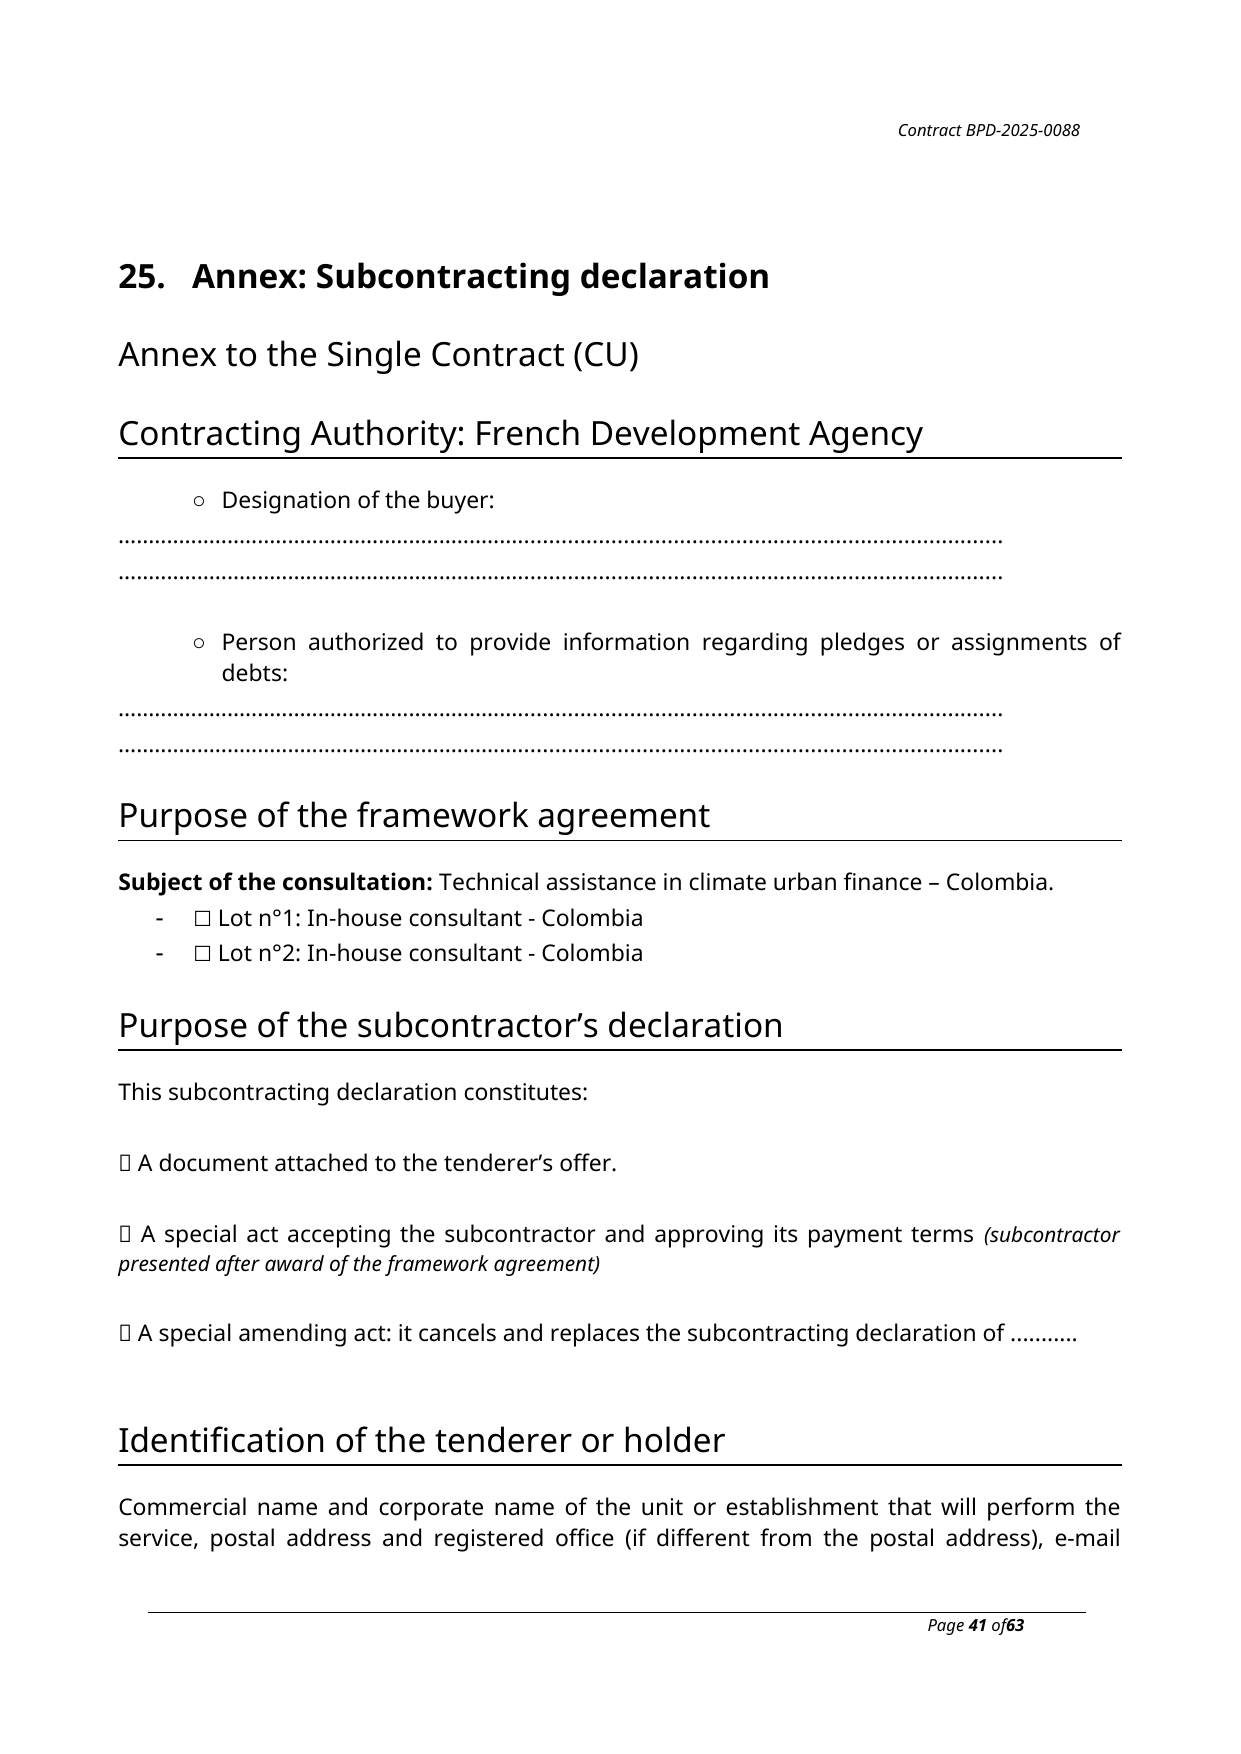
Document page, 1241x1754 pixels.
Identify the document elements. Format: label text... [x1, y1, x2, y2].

text  A special amending act: it cancels and replaces the subcontracting declaration of ........... [118, 1317, 1122, 1348]
text Subject of the consultation: Technical assistance in climate urban finance – Colombia. [118, 866, 1122, 898]
list Lot n°2: In-house consultant - Colombia [156, 937, 1122, 968]
text Annex: Subcontracting declaration [118, 252, 1122, 298]
text Purpose of the framework agreement [118, 792, 1122, 840]
text Identification of the tenderer or holder [118, 1417, 1122, 1464]
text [118, 1491, 1122, 1553]
text Annex to the Single Contract (CU) [118, 331, 1122, 377]
text Contracting Authority: French Development Agency [118, 410, 1122, 457]
list Lot n°1: In-house consultant - Colombia [156, 902, 1122, 933]
text Purpose of the subcontractor’s declaration [118, 1002, 1122, 1049]
list Person authorized to provide information regarding pledges or assignments of debts: [192, 626, 1122, 688]
text  A special act accepting the subcontractor and approving its payment terms (subcontractor presented after award of the framework agreement) [118, 1217, 1122, 1277]
text This subcontracting declaration constitutes: [118, 1076, 1122, 1107]
list Designation of the buyer: [192, 484, 1122, 515]
text  A document attached to the tenderer’s offer. [118, 1147, 1122, 1178]
